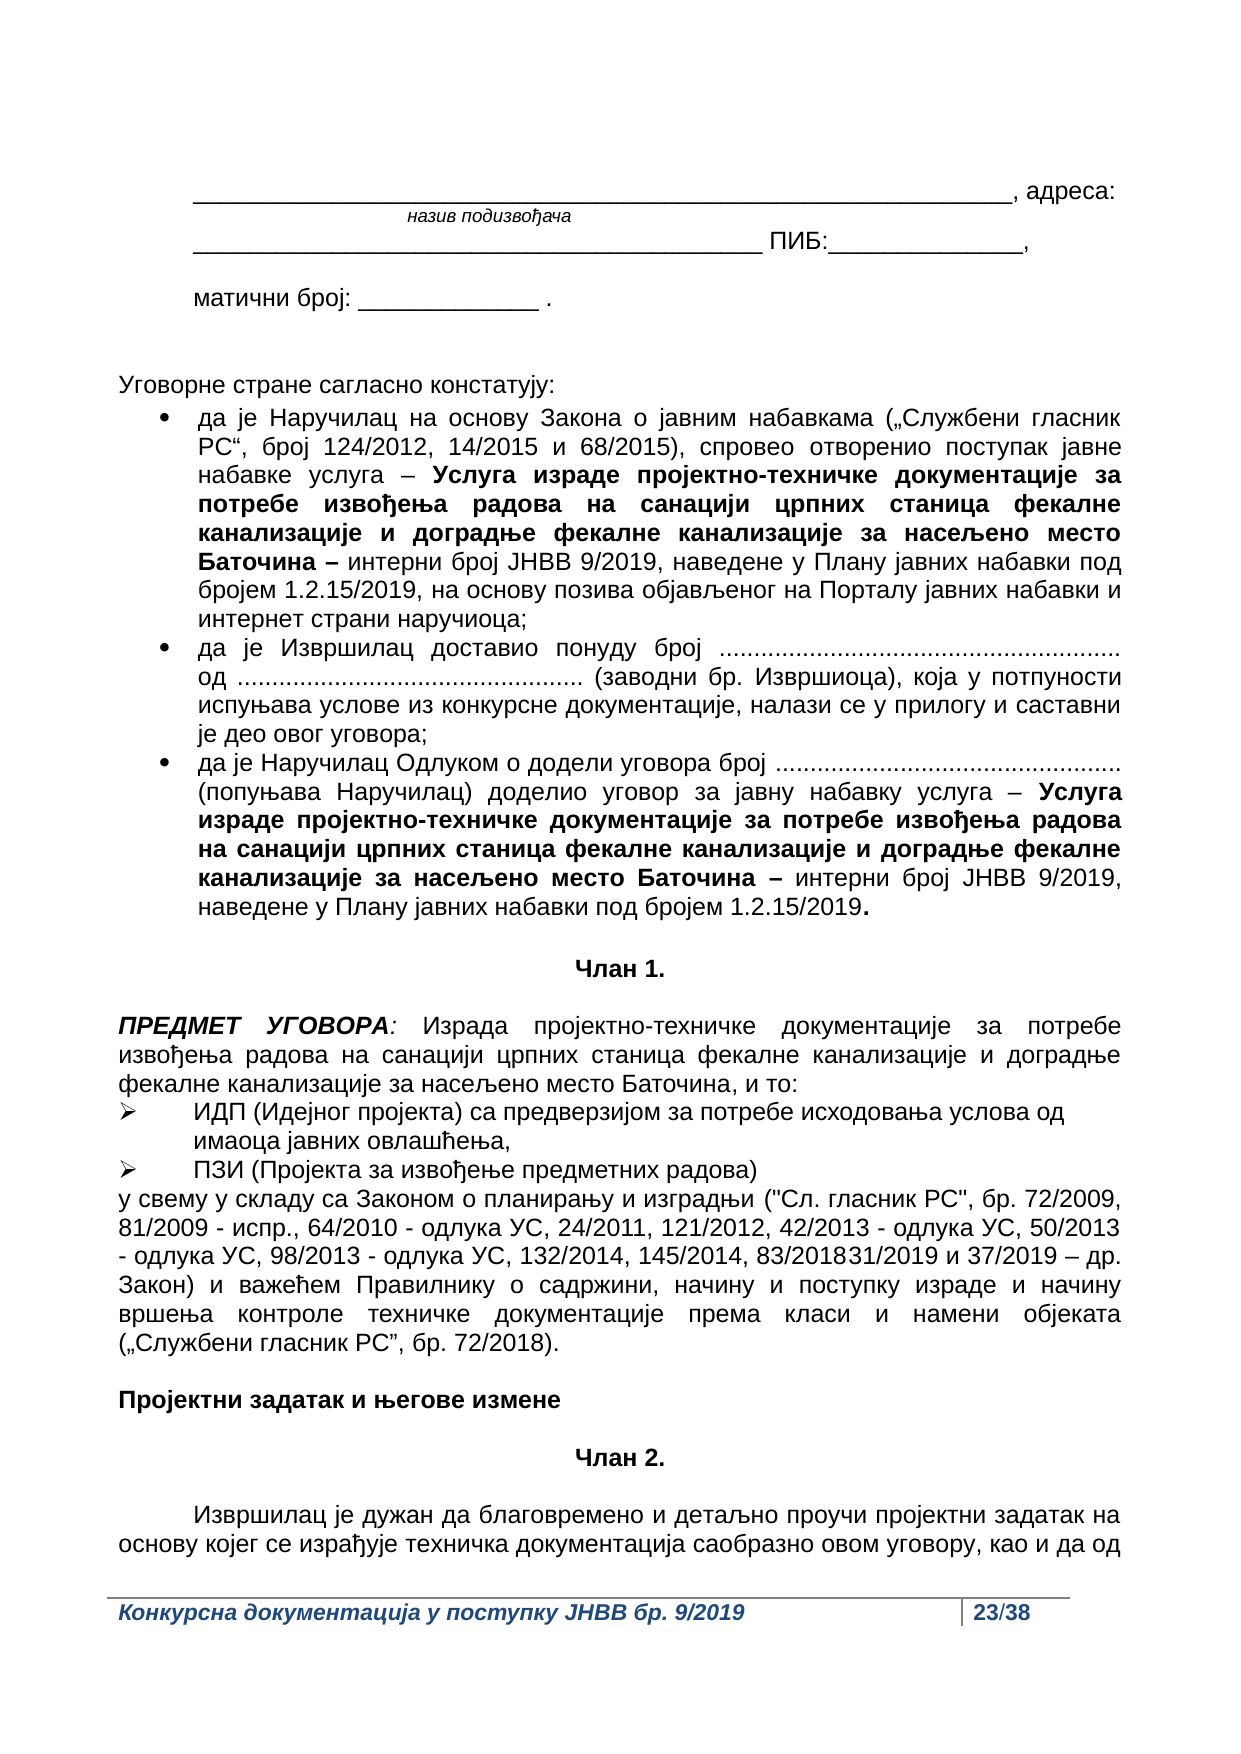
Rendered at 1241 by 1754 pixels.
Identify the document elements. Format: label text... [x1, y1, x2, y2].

text ПРЕДМЕТ УГОВОРА: Израда пројектно-техничке документације за потребе извођења радова на санацији црпних станица фекалне канализације и доградње фекалне канализације за насељено место Баточина, и то: [118, 1011, 1122, 1097]
text Члан 2. [118, 1442, 1122, 1471]
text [118, 1500, 1122, 1557]
list ИДП (Идејног пројекта) са предверзијом за потребе исходовања услова од имаоца јавних овлашћења, [118, 1097, 1122, 1155]
text матични број: _____________ . [193, 283, 1122, 312]
text _________________________________________ ПИБ:______________, [193, 226, 1122, 255]
text у свему у складу са Законом о планирању и изградњи ("Сл. гласник РС", бр. 72/2009, 81/2009 - испр., 64/2010 - одлука УС, 24/2011, 121/2012, 42/2013 - одлука УС, 50/2013 - одлука УС, 98/2013 - одлука УС, 132/2014, 145/2014, 83/201831/2019 и 37/2019 – др. Закон) и важећем Правилнику о садржини, начину и поступку израде и начину вршења контроле техничке документације према класи и намени објеката („Службени гласник РС”, бр. 72/2018). [118, 1184, 1122, 1356]
text назив подизвођача [193, 204, 1122, 226]
text ___________________________________________________________, адреса: [193, 176, 1122, 204]
text Пројектни задатак и његове измене [118, 1385, 1122, 1414]
text Члан 1. [118, 953, 1122, 982]
list да је Наручилац на основу Закона о јавним набавкама („Службени гласник РС“, број 124/2012, 14/2015 и 68/2015), спровео отворенио поступак јавне набавке услуга – Услуга израде пројектно-техничке документације за потребе извођења радова на санацији црпних станица фекалне канализације и доградње фекалне канализације за насељено место Баточина – интерни број ЈНВВ 9/2019, наведене у Плану јавних набавки под бројем 1.2.15/2019, на основу позива објављеног на Порталу јавних набавки и интернет страни наручиоца; [160, 403, 1122, 633]
list да је Извршилац доставио понуду број .......................................................... од .................................................. (заводни бр. Извршиоца), која у потпуности испуњава услове из конкурсне документације, налази се у прилогу и саставни је део овог уговора; [160, 633, 1122, 748]
list ПЗИ (Пројекта за извођење предметних радова) [118, 1155, 1122, 1184]
text Уговорне стране сагласно констатују: [118, 370, 1122, 398]
list да је Наручилац Одлуком о додели уговора број .................................................. (попуњава Наручилац) доделио уговор за јавну набавку услуга – Услуга израде пројектно-техничке документације за потребе извођења радова на санацији црпних станица фекалне канализације и доградње фекалне канализације за насељено место Баточина – интерни број ЈНВВ 9/2019, наведене у Плану јавних набавки под бројем 1.2.15/2019. [160, 748, 1122, 921]
